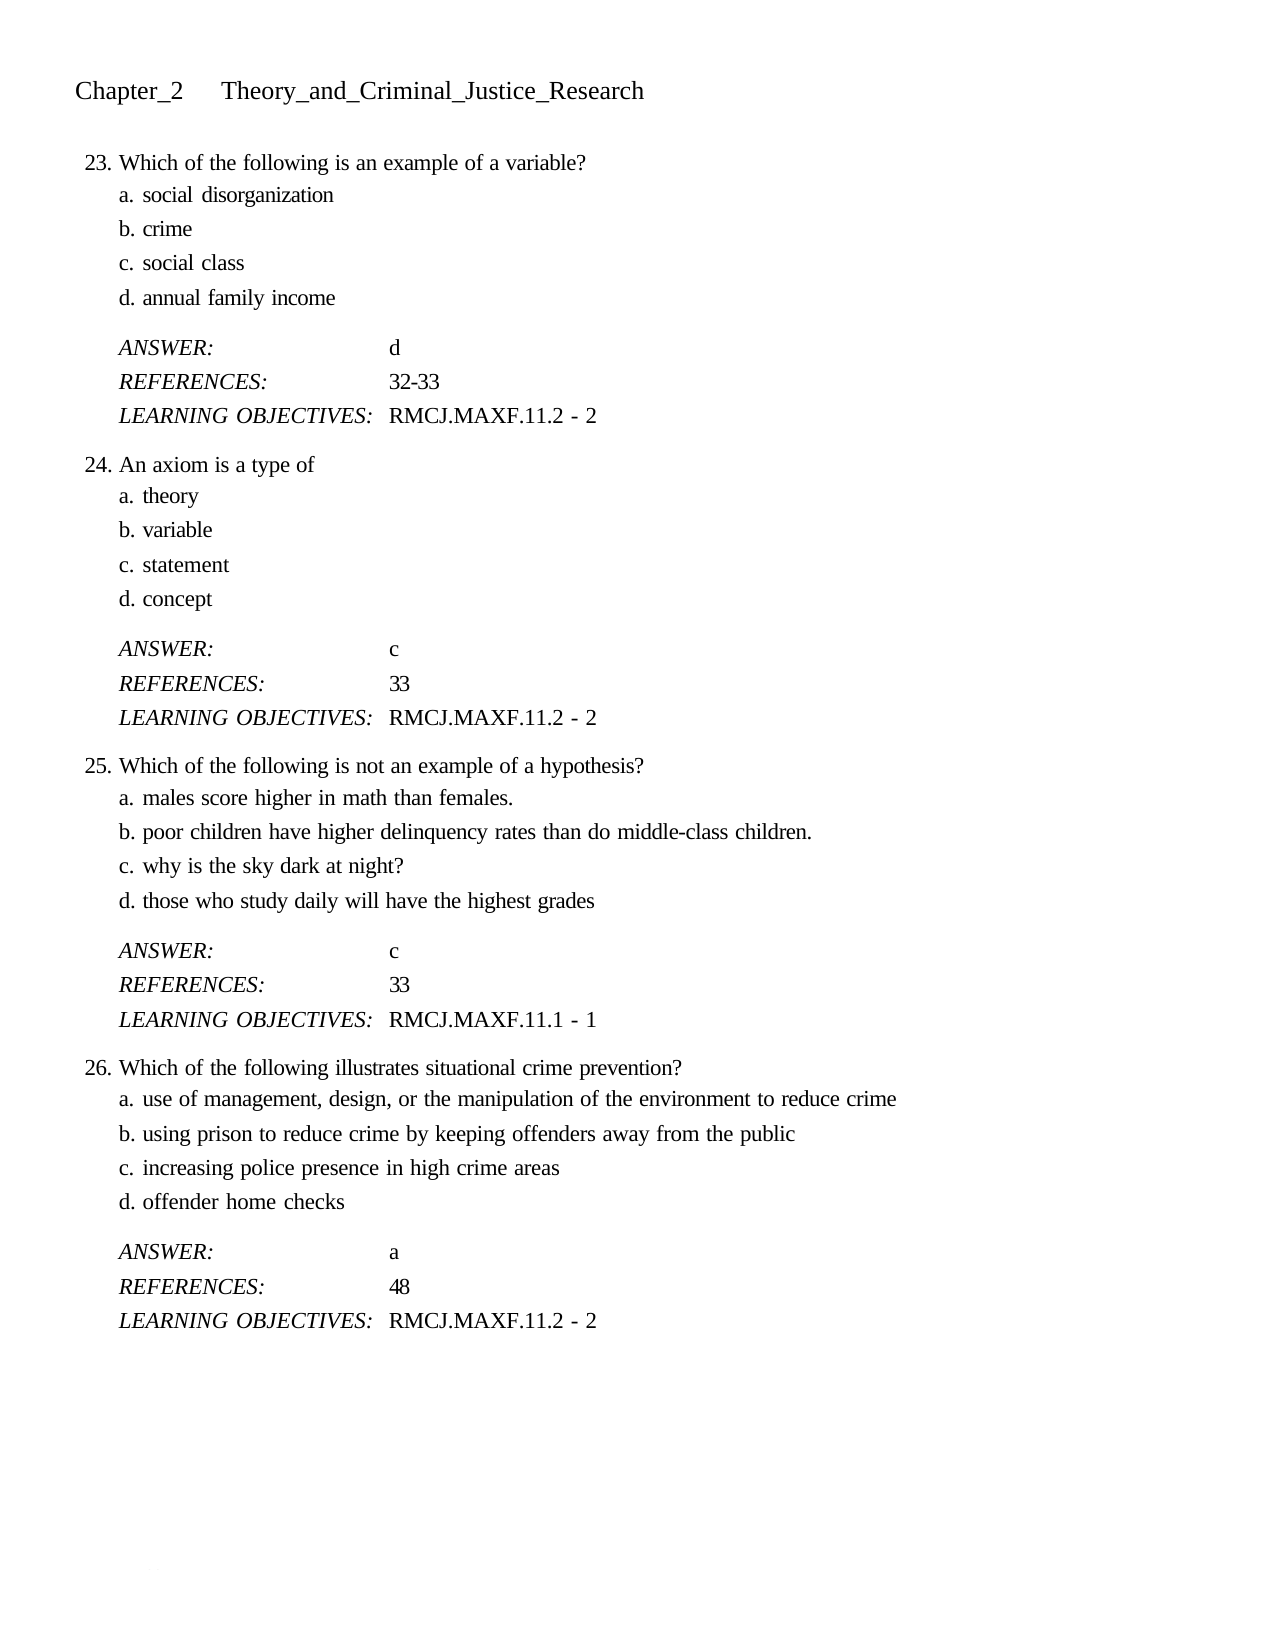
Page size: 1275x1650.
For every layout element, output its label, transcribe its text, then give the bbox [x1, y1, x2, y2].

list increasing police presence in high crime areas [119, 1154, 1210, 1180]
text LEARNING OBJECTIVES: RMCJ.MAXF.11.2 - 2 [119, 402, 1210, 429]
text REFERENCES: 32-33 [119, 368, 1210, 394]
list using prison to reduce crime by keeping offenders away from the public [119, 1120, 1210, 1146]
list annual family income [119, 284, 1210, 310]
list statement [119, 551, 1210, 577]
text LEARNING OBJECTIVES: RMCJ.MAXF.11.2 - 2 [119, 704, 1210, 730]
list Which of the following illustrates situational crime prevention? [84, 1054, 1210, 1080]
text REFERENCES: 33 [119, 670, 1210, 696]
list Which of the following is an example of a variable? [84, 149, 1210, 176]
list social class [119, 249, 1210, 276]
list variable [119, 517, 1210, 543]
list why is the sky dark at night? [119, 852, 1210, 879]
text LEARNING OBJECTIVES: RMCJ.MAXF.11.1 - 1 [119, 1006, 1210, 1032]
list social disorganization [119, 181, 1210, 207]
list Which of the following is not an example of a hypothesis? [84, 752, 1210, 779]
text ANSWER: d [119, 334, 1210, 360]
text REFERENCES: 48 [119, 1273, 1210, 1299]
text REFERENCES: 33 [119, 971, 1210, 998]
list offender home checks [119, 1188, 1210, 1215]
list poor children have higher delinquency rates than do middle-class children. [119, 818, 1210, 844]
list crime [119, 215, 1210, 241]
text LEARNING OBJECTIVES: RMCJ.MAXF.11.2 - 2 [119, 1307, 1210, 1333]
list theory [119, 482, 1210, 508]
list concept [119, 585, 1210, 612]
list those who study daily will have the highest grades [119, 887, 1210, 913]
list males score higher in math than females. [119, 784, 1210, 810]
text ANSWER: c [119, 937, 1210, 963]
list use of management, design, or the manipulation of the environment to reduce crime [119, 1085, 1210, 1112]
list An axiom is a type of [84, 451, 1210, 477]
text ANSWER: a [119, 1238, 1210, 1265]
text ANSWER: c [119, 635, 1210, 662]
